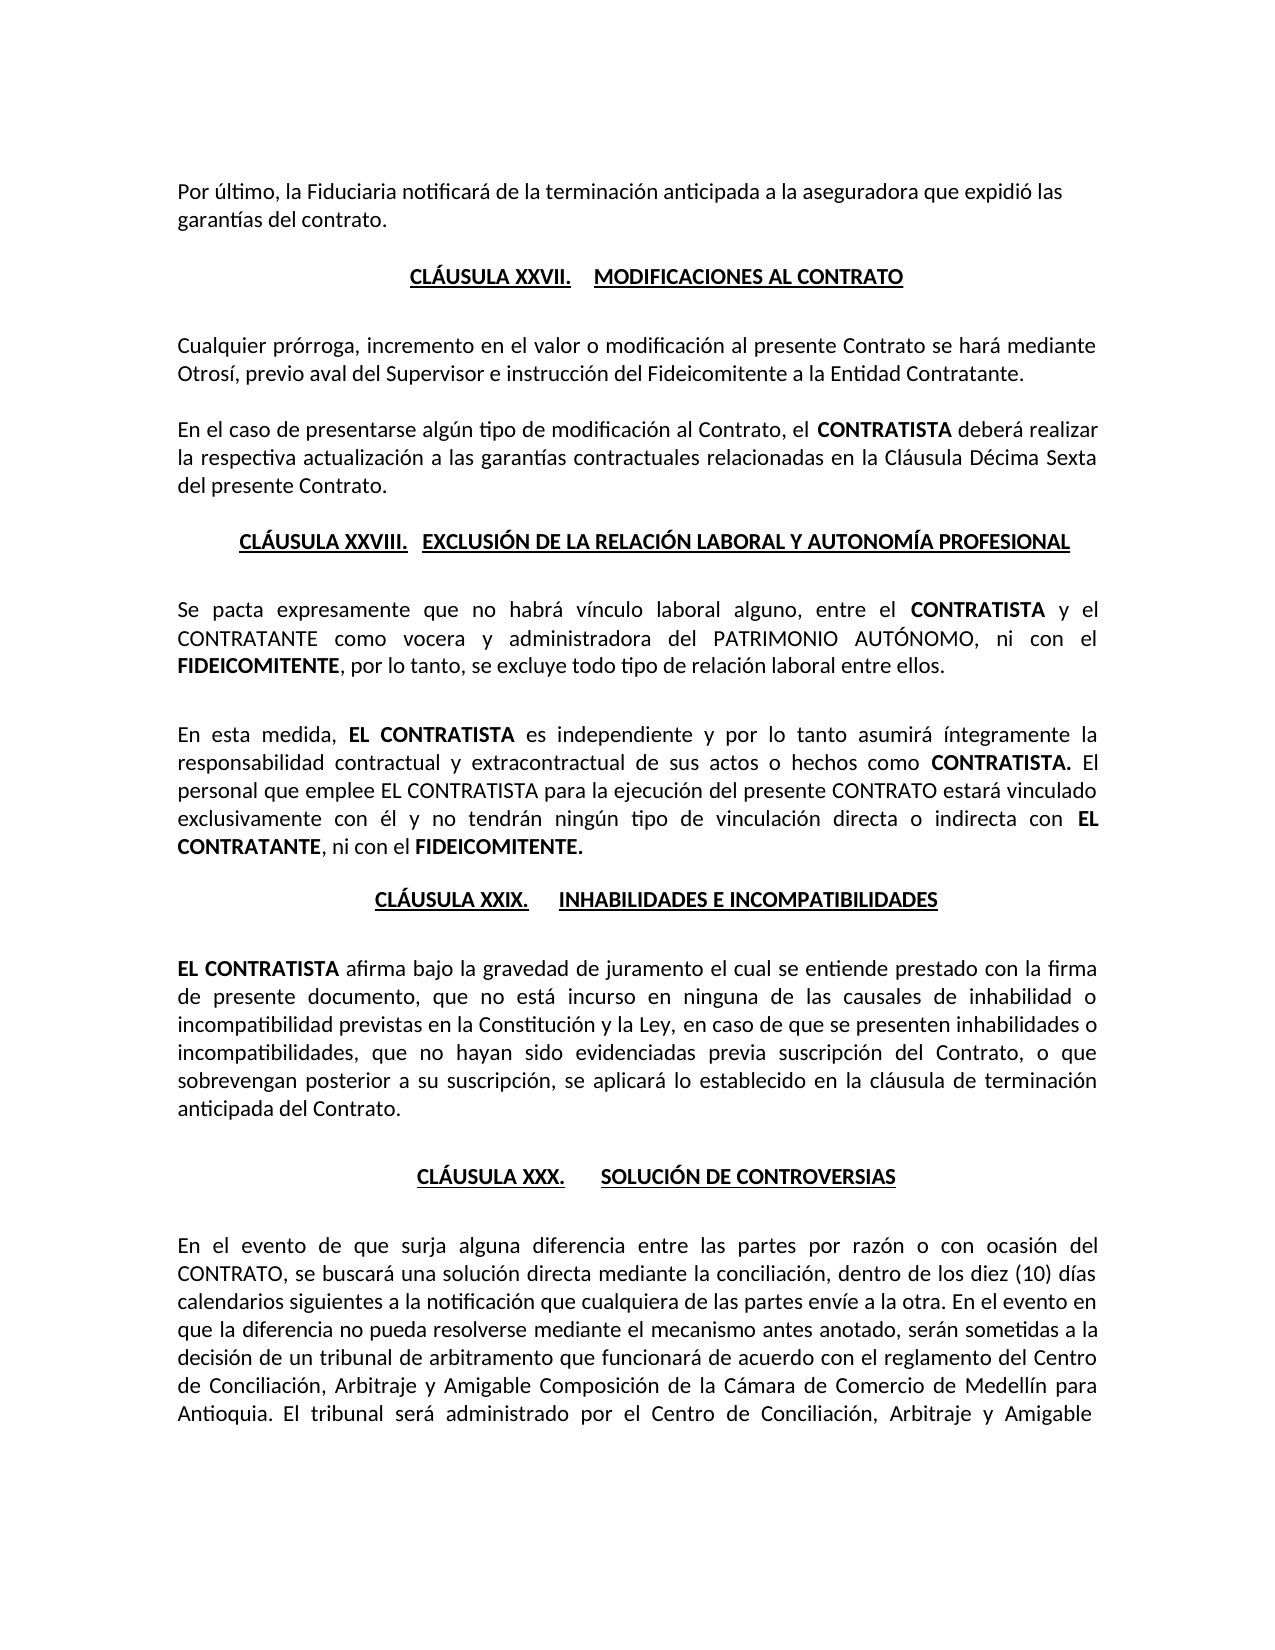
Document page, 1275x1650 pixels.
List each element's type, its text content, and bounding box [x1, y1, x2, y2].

text Se pacta expresamente que no habrá vínculo laboral alguno, entre el CONTRATISTA y el CONTRATANTE como vocera y administradora del PATRIMONIO AUTÓNOMO, ni con el FIDEICOMITENTE, por lo tanto, se excluye todo tipo de relación laboral entre ellos. [177, 596, 1099, 680]
text Por último, la Fiduciaria notificará de la terminación anticipada a la aseguradora que expidió las garantías del contrato. [177, 177, 1099, 233]
text En esta medida, EL CONTRATISTA es independiente y por lo tanto asumirá íntegramente la responsabilidad contractual y extracontractual de sus actos o hechos como CONTRATISTA. El personal que emplee EL CONTRATISTA para la ejecución del presente CONTRATO estará vinculado exclusivamente con él y no tendrán ningún tipo de vinculación directa o indirecta con EL CONTRATANTE, ni con el FIDEICOMITENTE. [177, 720, 1099, 860]
text En el evento de que surja alguna diferencia entre las partes por razón o con ocasión del CONTRATO, se buscará una solución directa mediante la conciliación, dentro de los diez (10) días calendarios siguientes a la notificación que cualquiera de las partes envíe a la otra. En el evento en que la diferencia no pueda resolverse mediante el mecanismo antes anotado, serán sometidas a la decisión de un tribunal de arbitramento que funcionará de acuerdo con el reglamento del Centro de Conciliación, Arbitraje y Amigable Composición de la Cámara de Comercio de Medellín para Antioquia. El tribunal será administrado por el Centro de Conciliación, Arbitraje y Amigable [177, 1231, 1098, 1427]
text Cualquier prórroga, incremento en el valor o modificación al presente Contrato se hará mediante Otrosí, previo aval del Supervisor e instrucción del Fideicomitente a la Entidad Contratante. [177, 331, 1098, 387]
text EL CONTRATISTA afirma bajo la gravedad de juramento el cual se entiende prestado con la firma de presente documento, que no está incurso en ninguna de las causales de inhabilidad o incompatibilidad previstas en la Constitución y la Ley, en caso de que se presenten inhabilidades o incompatibilidades, que no hayan sido evidenciadas previa suscripción del Contrato, o que sobrevengan posterior a su suscripción, se aplicará lo establecido en la cláusula de terminación anticipada del Contrato. [177, 954, 1098, 1122]
subtitle CLÁUSULA XXIX. INHABILIDADES E INCOMPATIBILIDADES [148, 885, 1165, 913]
subtitle CLÁUSULA XXVII. MODIFICACIONES AL CONTRATO [148, 262, 1165, 290]
text En el caso de presentarse algún tipo de modificación al Contrato, el CONTRATISTA deberá realizar la respectiva actualización a las garantías contractuales relacionadas en la Cláusula Décima Sexta del presente Contrato. [177, 415, 1098, 499]
subtitle CLÁUSULA XXVIII. EXCLUSIÓN DE LA RELACIÓN LABORAL Y AUTONOMÍA PROFESIONAL [239, 527, 1194, 555]
subtitle CLÁUSULA XXX. SOLUCIÓN DE CONTROVERSIAS [148, 1162, 1165, 1191]
